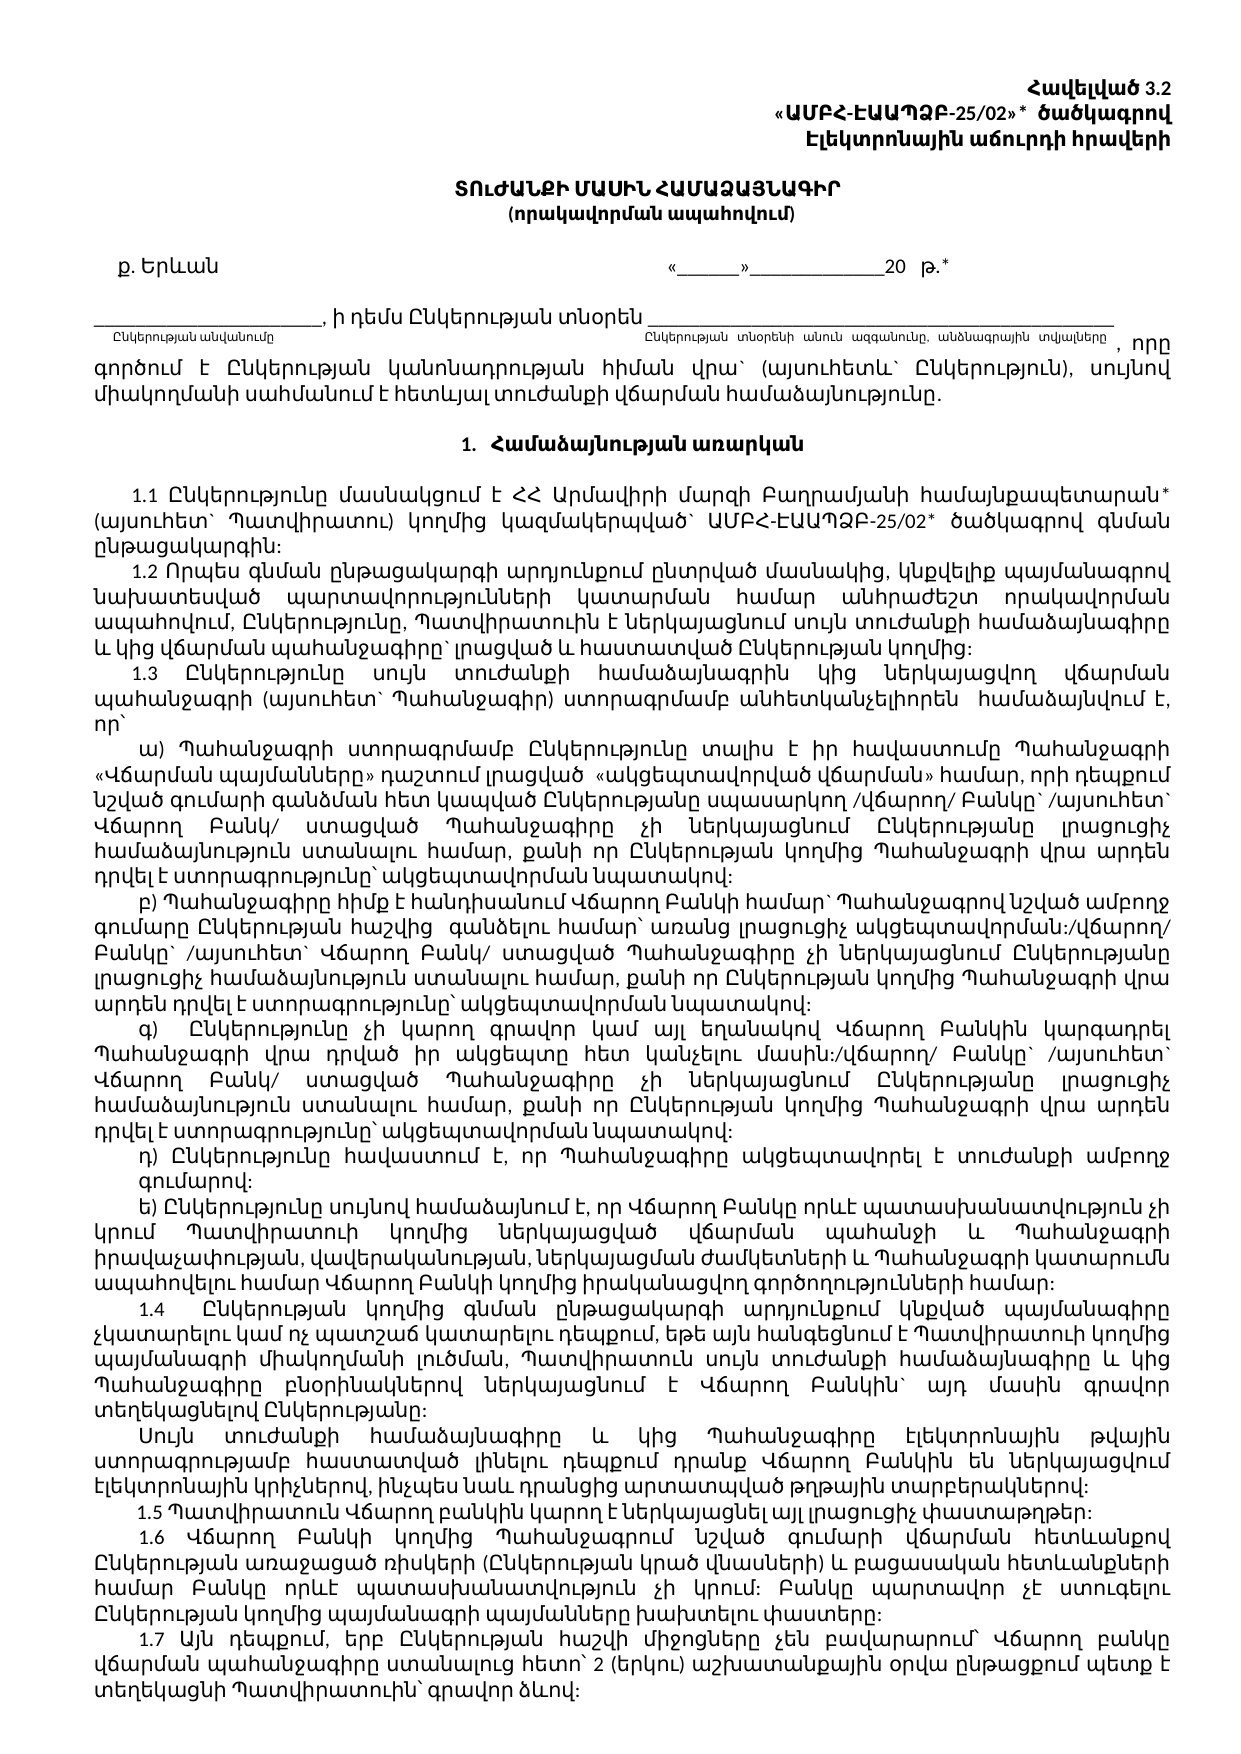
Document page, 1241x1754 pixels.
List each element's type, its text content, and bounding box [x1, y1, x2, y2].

text Սույն տուժանքի համաձայնագիրը և կից Պահանջագիրը էլեկտրոնային թվային ստորագրությամբ հաստատված լինելու դեպքում դրանք Վճարող Բանկին են ներկայացվում էլեկտրոնային կրիչներով, ինչպես նաև դրանցից արտատպված թղթային տարբերակներով: [94, 1423, 1171, 1499]
text ե) Ընկերությունը սույնով համաձայնում է, որ Վճարող Բանկը որևէ պատասխանատվություն չի կրում Պատվիրատուի կողմից ներկայացված վճարման պահանջի և Պահանջագրի իրավաչափության, վավերականության, ներկայացման ժամկետների և Պահանջագրի կատարումն ապահովելու համար Վճարող Բանկի կողմից իրականացվող գործողությունների համար: [94, 1194, 1171, 1296]
text 1.5 Պատվիրատուն Վճարող բանկին կարող է ներկայացնել այլ լրացուցիչ փաստաթղթեր: [94, 1499, 1171, 1524]
text ա) Պահանջագրի ստորագրմամբ Ընկերությունը տալիս է իր հավաստումը Պահանջագրի «Վճարման պայմանները» դաշտում լրացված «ակցեպտավորված վճարման» համար, որի դեպքում նշված գումարի գանձման հետ կապված Ընկերությանը սպասարկող /վճարող/ Բանկը` /այսուհետ` Վճարող Բանկ/ ստացված Պահանջագիրը չի ներկայացնում Ընկերությանը լրացուցիչ համաձայնություն ստանալու համար, քանի որ Ընկերության կողմից Պահանջագրի վրա արդեն դրվել է ստորագրությունը՝ ակցեպտավորման նպատակով: [94, 737, 1171, 889]
text 1.3 Ընկերությունը սույն տուժանքի համաձայնագրին կից ներկայացվող վճարման պահանջագրի (այսուհետ` Պահանջագիր) ստորագրմամբ անհետկանչելիորեն համաձայնվում է, որ՝ [94, 660, 1171, 737]
text ______________________, ի դեմս Ընկերության տնօրեն _____________________________________________ [94, 304, 1171, 330]
text 1.7 Այն դեպքում, երբ Ընկերության հաշվի միջոցները չեն բավարարում՝ Վճարող բանկը վճարման պահանջագիրը ստանալուց հետո՝ 2 (երկու) աշխատանքային օրվա ընթացքում պետք է տեղեկացնի Պատվիրատուին՝ գրավոր ձևով: [94, 1626, 1171, 1702]
text (որակավորման ապահովում) [94, 202, 1171, 225]
text Ընկերության անվանումը Ընկերության տնօրենի անուն ազգանունը, անձնագրային տվյալները , որը գործում է Ընկերության կանոնադրության հիման վրա` (այսուհետև` Ընկերություն), սույնով միակողմանի սահմանում է հետևյալ տուժանքի վճարման համաձայնությունը. [94, 330, 1171, 406]
text 1.2 Որպես գնման ընթացակարգի արդյունքում ընտրված մասնակից, կնքվելիք պայմանագրով նախատեսված պարտավորությունների կատարման համար անհրաժեշտ որակավորման ապահովում, Ընկերությունը, Պատվիրատուին է ներկայացնում սույն տուժանքի համաձայնագիրը և կից վճարման պահանջագիրը` լրացված և հաստատված Ընկերության կողմից: [94, 559, 1171, 660]
text ՏՈւԺԱՆՔԻ ՄԱՍԻՆ ՀԱՄԱՁԱՅՆԱԳԻՐ [94, 177, 1171, 202]
text 1.1 Ընկերությունը մասնակցում է ՀՀ Արմավիրի մարզի Բաղրամյանի համայնքապետարան* (այսուհետ` Պատվիրատու) կողմից կազմակերպված` ԱՄԲՀ-ԷԱԱՊՁԲ-25/02* ծածկագրով գնման ընթացակարգին: [94, 482, 1171, 559]
text 1. Համաձայնության առարկան [94, 432, 1171, 457]
text գ) Ընկերությունը չի կարող գրավոր կամ այլ եղանակով Վճարող Բանկին կարգադրել Պահանջագրի վրա դրված իր ակցեպտը հետ կանչելու մասին:/վճարող/ Բանկը` /այսուհետ` Վճարող Բանկ/ ստացված Պահանջագիրը չի ներկայացնում Ընկերությանը լրացուցիչ համաձայնություն ստանալու համար, քանի որ Ընկերության կողմից Պահանջագրի վրա արդեն դրվել է ստորագրությունը՝ ակցեպտավորման նպատակով: [94, 1016, 1171, 1143]
text 1.4 Ընկերության կողմից գնման ընթացակարգի արդյունքում կնքված պայմանագիրը չկատարելու կամ ոչ պատշաճ կատարելու դեպքում, եթե այն հանգեցնում է Պատվիրատուի կողմից պայմանագրի միակողմանի լուծման, Պատվիրատուն սույն տուժանքի համաձայնագիրը և կից Պահանջագիրը բնօրինակներով ներկայացնում է Վճարող Բանկին` այդ մասին գրավոր տեղեկացնելով Ընկերությանը: [94, 1296, 1171, 1423]
text Հավելված 3.2 [94, 75, 1171, 100]
text բ) Պահանջագիրը հիմք է հանդիսանում Վճարող Բանկի համար` Պահանջագրով նշված ամբողջ գումարը Ընկերության հաշվից գանձելու համար՝ առանց լրացուցիչ ակցեպտավորման:/վճարող/ Բանկը` /այսուհետ` Վճարող Բանկ/ ստացված Պահանջագիրը չի ներկայացնում Ընկերությանը լրացուցիչ համաձայնություն ստանալու համար, քանի որ Ընկերության կողմից Պահանջագրի վրա արդեն դրվել է ստորագրությունը՝ ակցեպտավորման նպատակով: [94, 889, 1171, 1016]
text «ԱՄԲՀ-ԷԱԱՊՁԲ-25/02»* ծածկագրով [94, 100, 1171, 126]
text Էլեկտրոնային աճուրդի հրավերի [94, 126, 1171, 151]
text 1.6 Վճարող Բանկի կողմից Պահանջագրում նշված գումարի վճարման հետևանքով Ընկերության առաջացած ռիսկերի (Ընկերության կրած վնասների) և բացասական հետևանքների համար Բանկը որևէ պատասխանատվություն չի կրում: Բանկը պարտավոր չէ ստուգելու Ընկերության կողմից պայմանագրի պայմանները խախտելու փաստերը: [94, 1524, 1171, 1626]
text ք. Երևան «______»_____________20 թ.* [94, 254, 1171, 279]
text դ) Ընկերությունը հավաստում է, որ Պահանջագիրը ակցեպտավորել է տուժանքի ամբողջ գումարով: [138, 1143, 1171, 1194]
